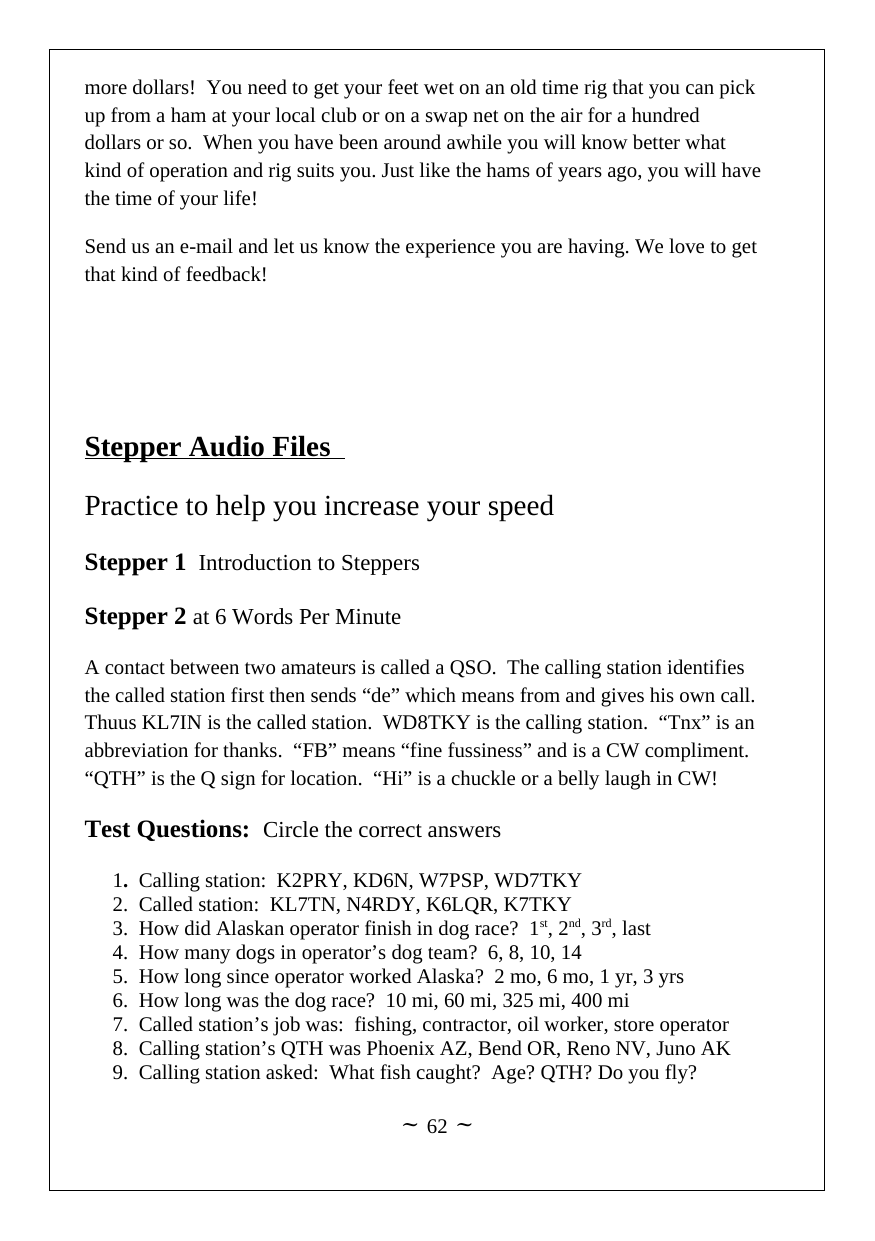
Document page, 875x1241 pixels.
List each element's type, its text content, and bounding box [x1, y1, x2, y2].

text 5. How long since operator worked Alaska? 2 mo, 6 mo, 1 yr, 3 yrs [112, 964, 762, 988]
text A contact between two amateurs is called a QSO. The calling station identifies the called station first then sends “de” which means from and gives his own call. Thuus KL7IN is the called station. WD8TKY is the calling station. “Tnx” is an abbreviation for thanks. “FB” means “fine fussiness” and is a CW compliment. “QTH” is the Q sign for location. “Hi” is a chuckle or a belly laugh in CW! [84, 655, 762, 789]
text 4. How many dogs in operator’s dog team? 6, 8, 10, 14 [112, 940, 762, 964]
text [84, 75, 762, 209]
text Stepper Audio Files [84, 429, 762, 462]
text Practice to help you increase your speed [84, 488, 762, 522]
text Stepper 1 Introduction to Steppers [84, 547, 762, 576]
text Stepper 2 at 6 Words Per Minute [84, 601, 762, 630]
text 6. How long was the dog race? 10 mi, 60 mi, 325 mi, 400 mi [112, 988, 762, 1012]
text 2. Called station: KL7TN, N4RDY, K6LQR, K7TKY [112, 892, 762, 916]
text 7. Called station’s job was: fishing, contractor, oil worker, store operator [112, 1012, 762, 1036]
text 8. Calling station’s QTH was Phoenix AZ, Bend OR, Reno NV, Juno AK [112, 1036, 762, 1060]
text 9. Calling station asked: What fish caught? Age? QTH? Do you fly? [112, 1060, 762, 1084]
text 1. Calling station: K2PRY, KD6N, W7PSP, WD7TKY [112, 868, 762, 892]
text 3. How did Alaskan operator finish in dog race? 1st, 2nd, 3rd, last [112, 916, 762, 940]
text Send us an e-mail and let us know the experience you are having. We love to get that kind of feedback! [84, 234, 762, 286]
text Test Questions: Circle the correct answers [84, 814, 762, 843]
